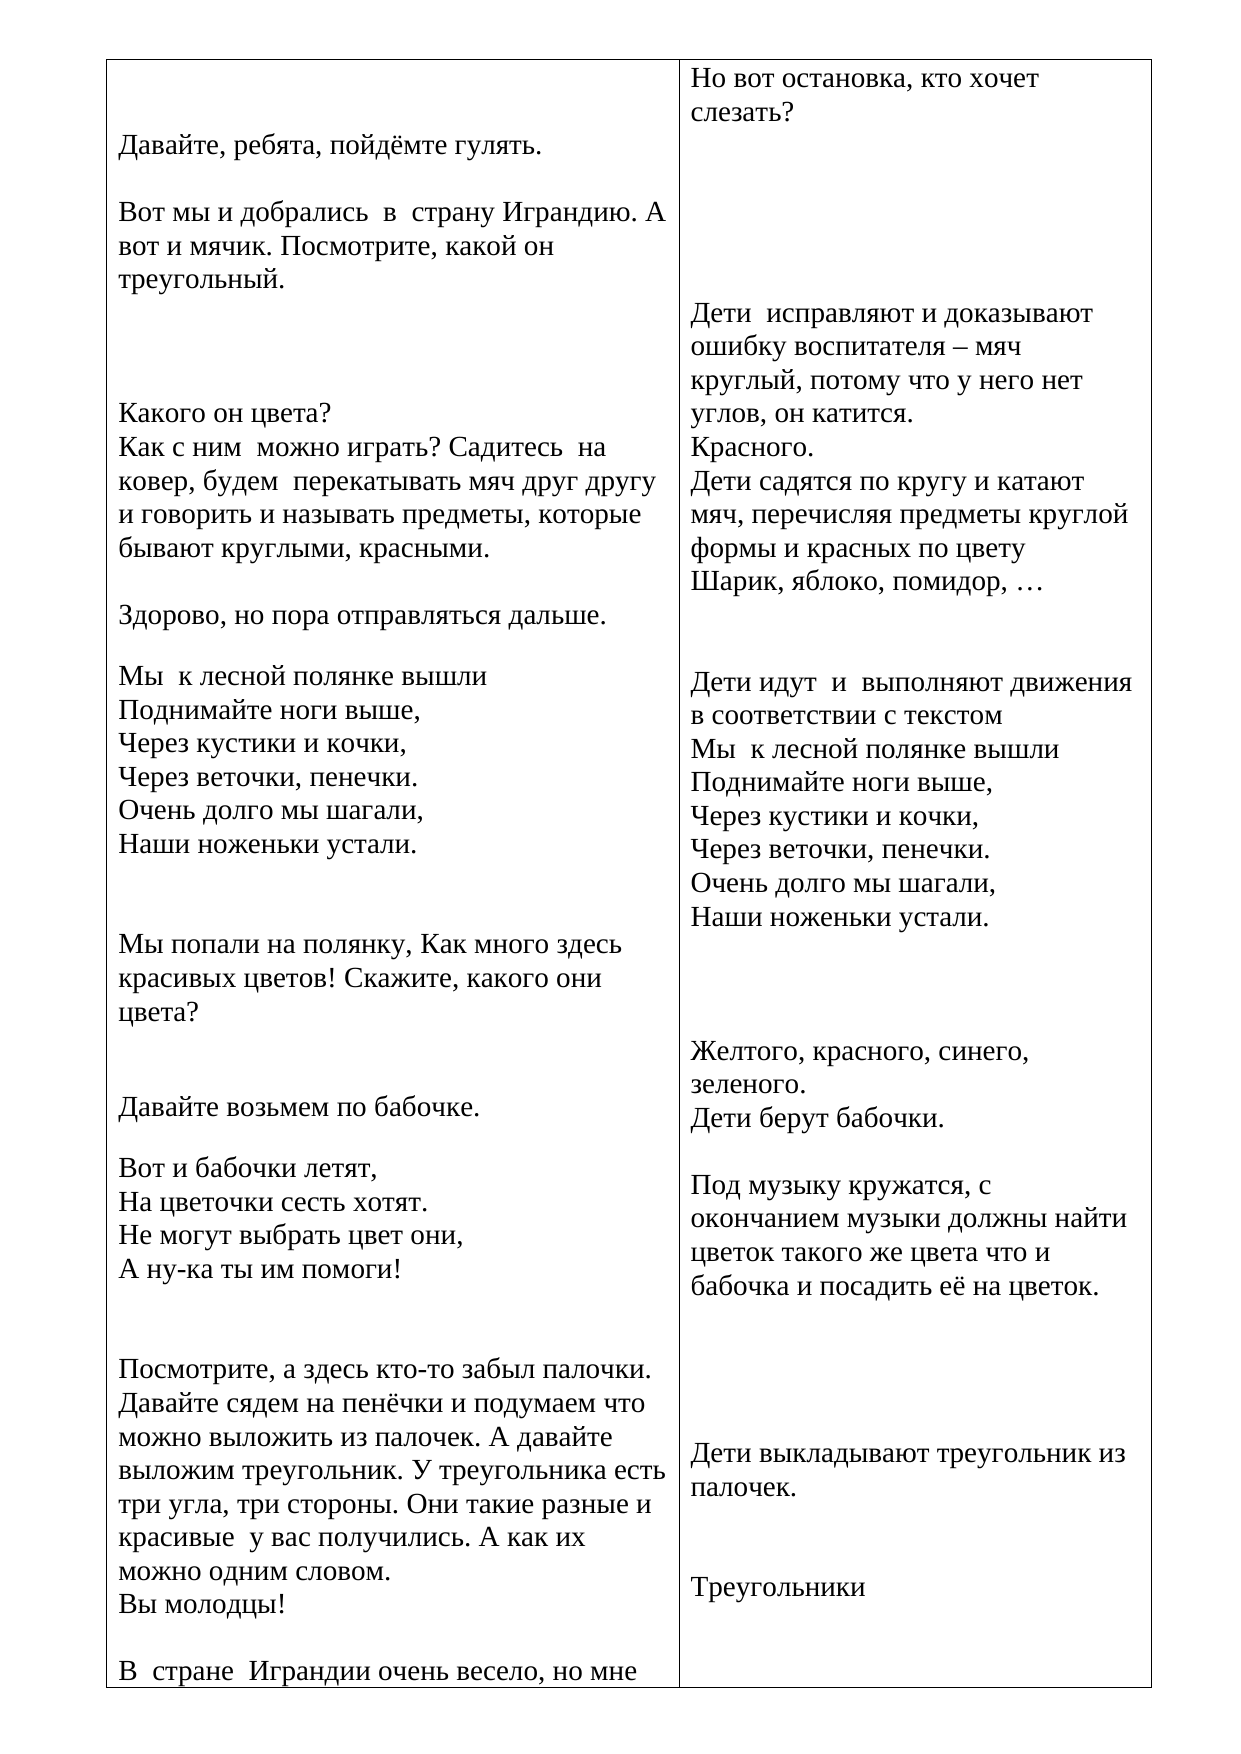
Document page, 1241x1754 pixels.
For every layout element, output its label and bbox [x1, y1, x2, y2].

table_cell [680, 60, 1151, 1687]
table_cell [107, 60, 679, 1687]
